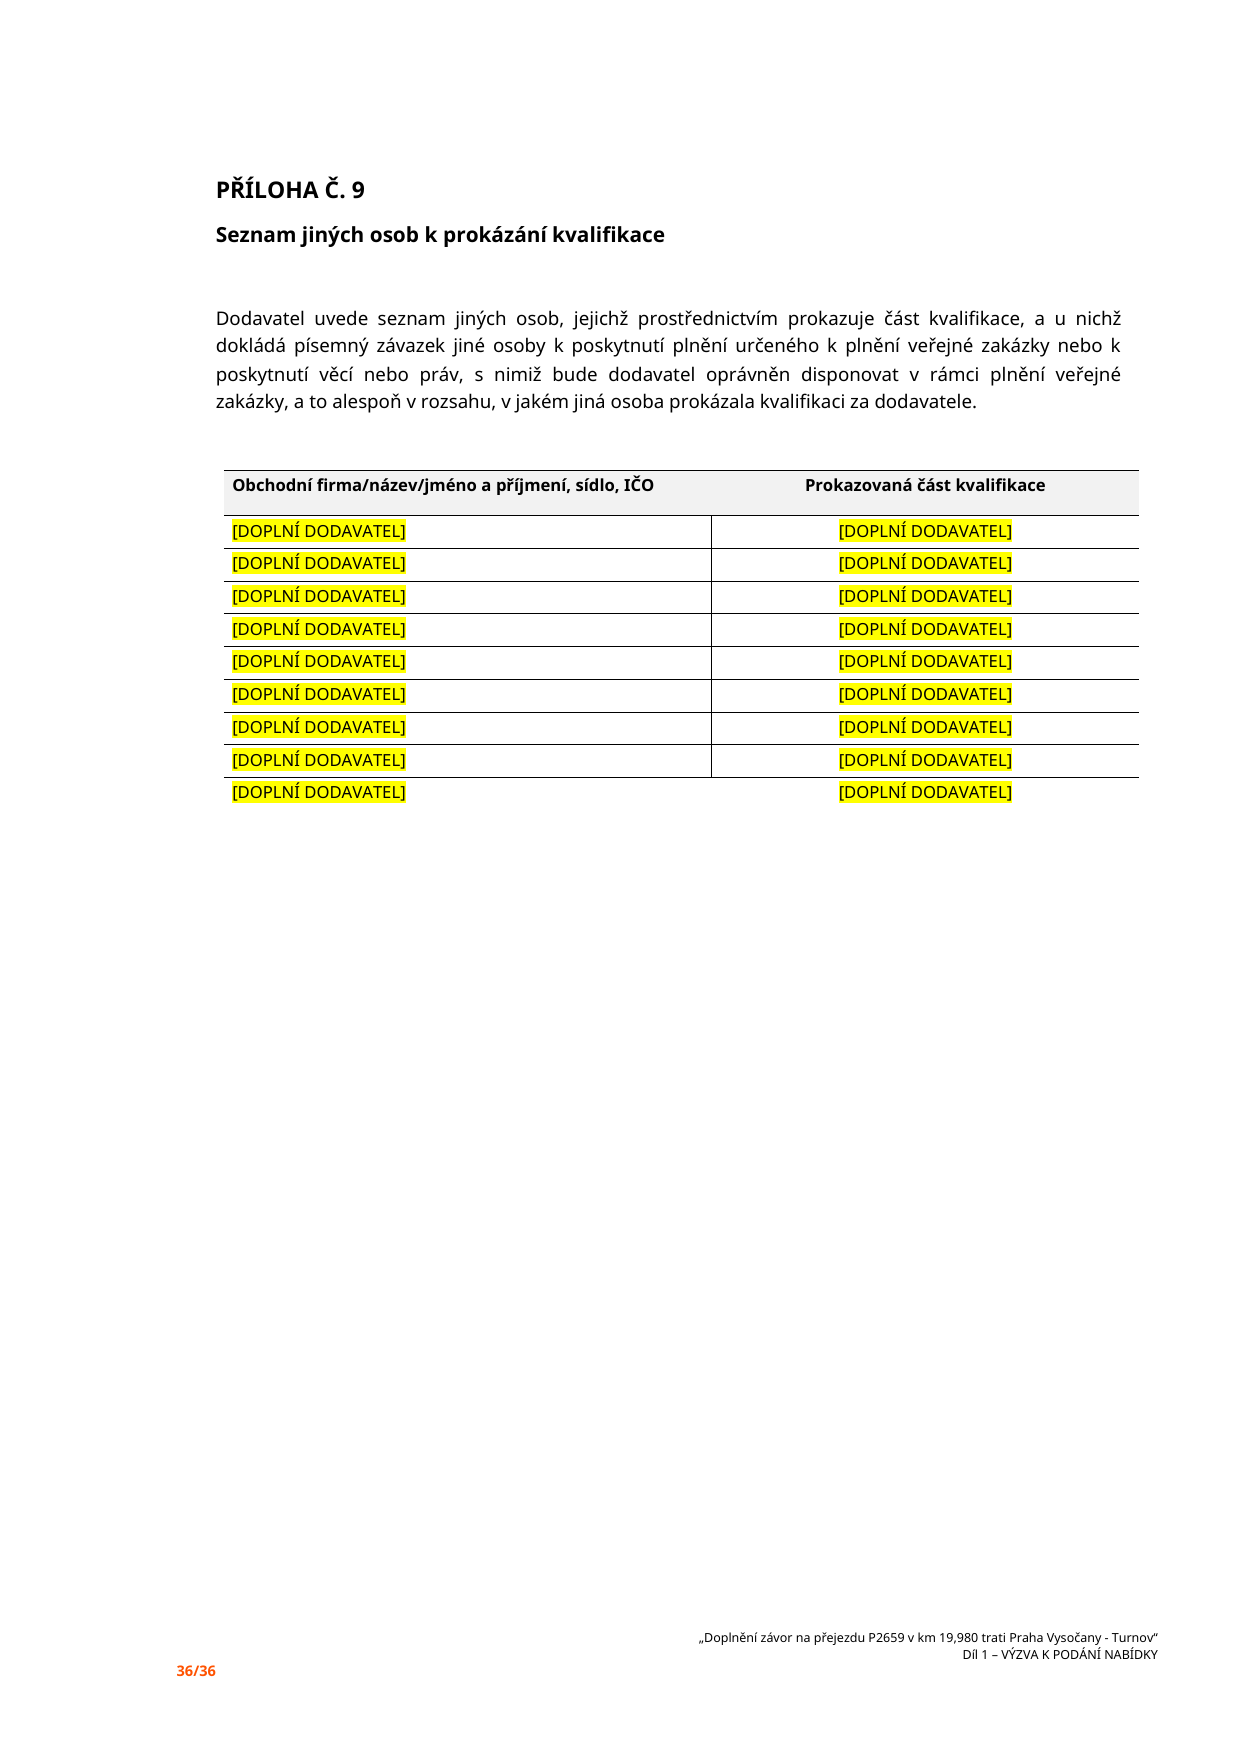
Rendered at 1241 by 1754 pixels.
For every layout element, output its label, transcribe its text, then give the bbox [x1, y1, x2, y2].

table_header Prokazovaná část kvalifikace [711, 471, 1139, 515]
table_cell [DOPLNÍ DODAVATEL] [224, 516, 711, 548]
table_cell [DOPLNÍ DODAVATEL] [712, 582, 1139, 613]
table_cell [DOPLNÍ DODAVATEL] [712, 549, 1139, 581]
table_cell [DOPLNÍ DODAVATEL] [224, 745, 711, 777]
text Seznam jiných osob k prokázání kvalifikace [216, 221, 1122, 249]
table_cell [DOPLNÍ DODAVATEL] [712, 647, 1139, 679]
table_cell [DOPLNÍ DODAVATEL] [224, 549, 711, 581]
table_cell [DOPLNÍ DODAVATEL] [224, 647, 711, 679]
table_cell [DOPLNÍ DODAVATEL] [224, 614, 711, 646]
text Dodavatel uvede seznam jiných osob, jejichž prostřednictvím prokazuje část kvalifikace, a u nichž dokládá písemný závazek jiné osoby k poskytnutí plnění určeného k plnění veřejné zakázky nebo k poskytnutí věcí nebo práv, s nimiž bude dodavatel oprávněn disponovat v rámci plnění veřejné zakázky, a to alespoň v rozsahu, v jakém jiná osoba prokázala kvalifikaci za dodavatele. [216, 305, 1122, 414]
table_cell [DOPLNÍ DODAVATEL] [712, 713, 1139, 744]
table_header Obchodní firma/název/jméno a příjmení, sídlo, IČO [224, 471, 711, 515]
table_cell [DOPLNÍ DODAVATEL] [224, 582, 711, 613]
text Příloha č. 9 [216, 174, 1122, 205]
table_cell [DOPLNÍ DODAVATEL] [224, 778, 711, 809]
table_cell [DOPLNÍ DODAVATEL] [712, 745, 1139, 777]
table_cell [DOPLNÍ DODAVATEL] [712, 614, 1139, 646]
table_cell [DOPLNÍ DODAVATEL] [711, 778, 1139, 809]
table_cell [DOPLNÍ DODAVATEL] [712, 680, 1139, 711]
table_cell [DOPLNÍ DODAVATEL] [712, 516, 1139, 548]
table_cell [DOPLNÍ DODAVATEL] [224, 680, 711, 711]
table_cell [DOPLNÍ DODAVATEL] [224, 713, 711, 744]
